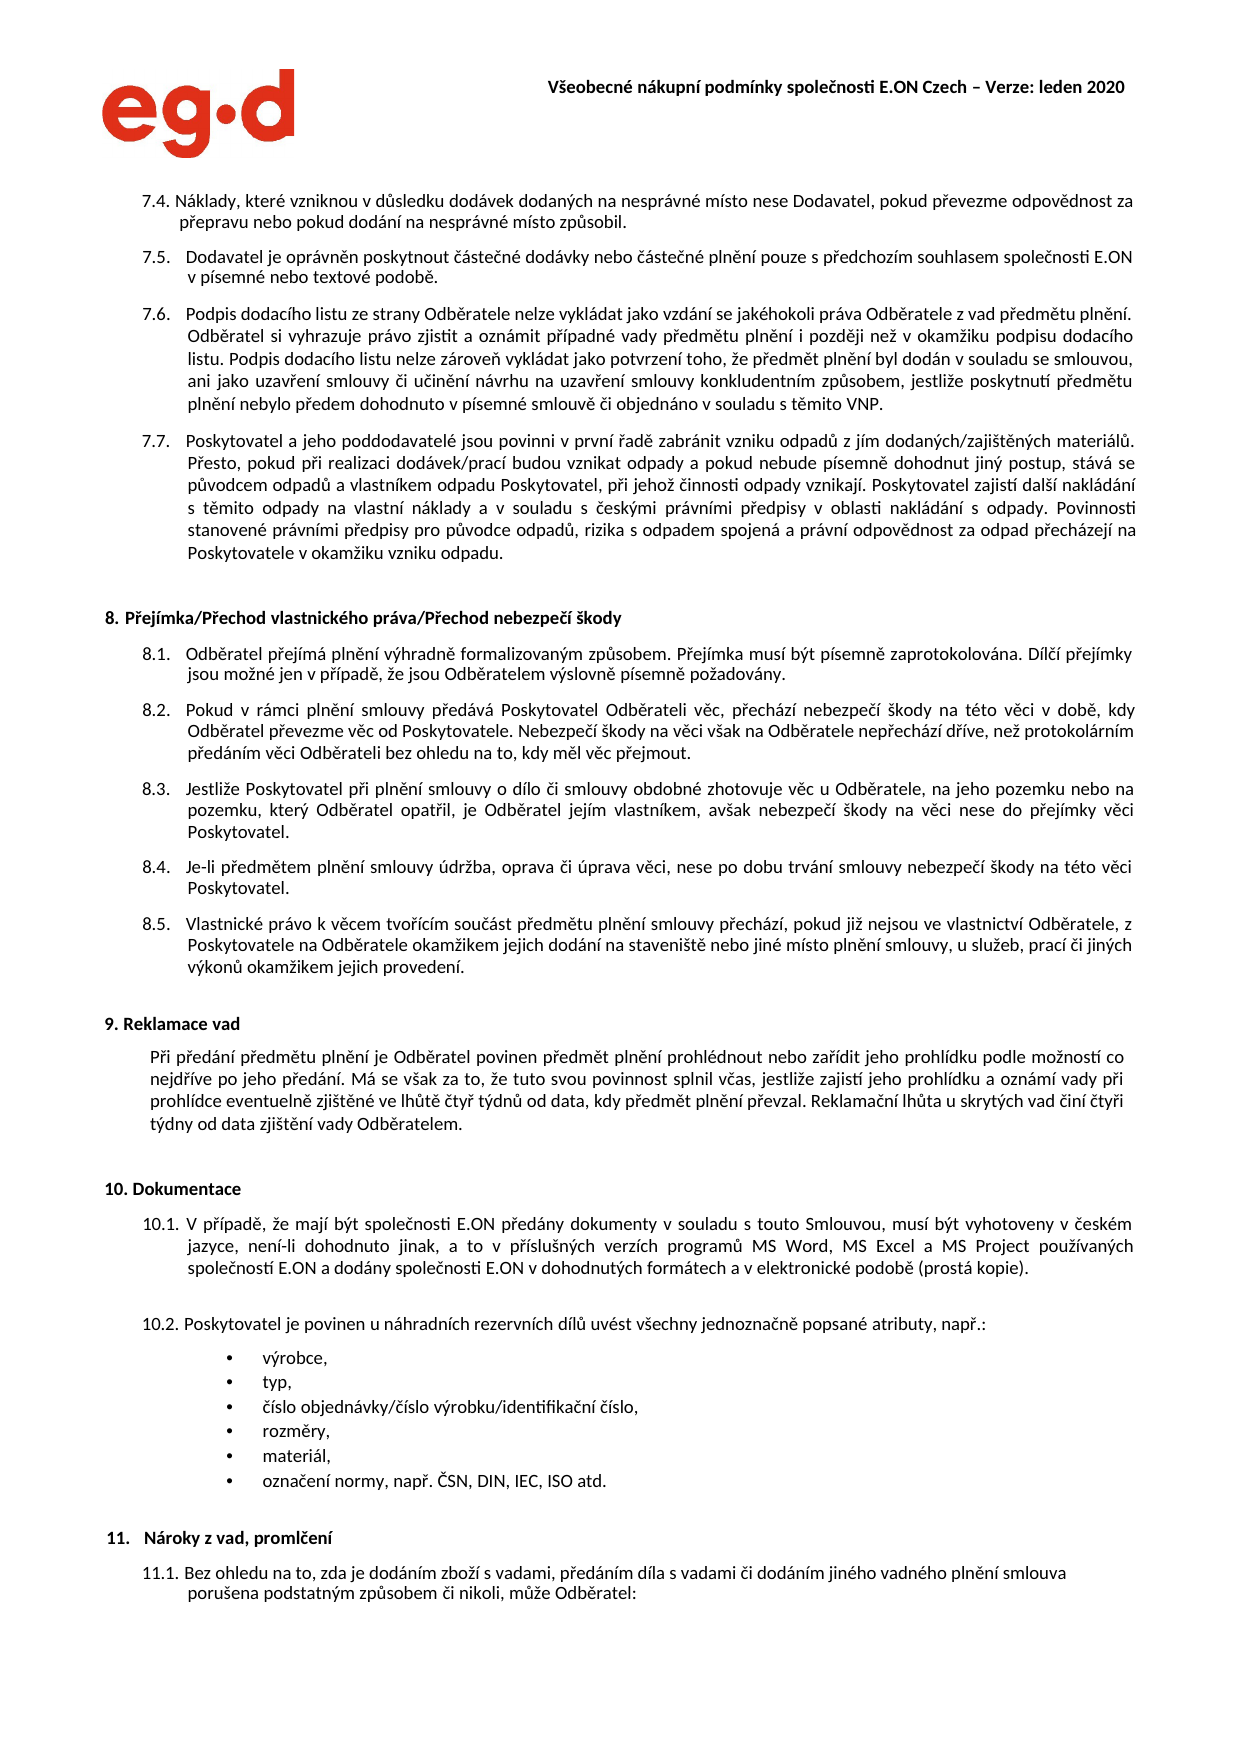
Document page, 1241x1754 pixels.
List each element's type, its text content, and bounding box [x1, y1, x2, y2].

list Poskytovatel a jeho poddodavatelé jsou povinni v první řadě zabránit vzniku odpadů z jím dodaných/zajištěných materiálů. Přesto, pokud při realizaci dodávek/prací budou vznikat odpady a pokud nebude písemně dohodnut jiný postup, stává se původcem odpadů a vlastníkem odpadu Poskytovatel, při jehož činnosti odpady vznikají. Poskytovatel zajistí další nakládání s těmito odpady na vlastní náklady a v souladu s českými právními předpisy v oblasti nakládání s odpady. Povinnosti stanovené právními předpisy pro původce odpadů, rizika s odpadem spojená a právní odpovědnost za odpad přecházejí na Poskytovatele v okamžiku vzniku odpadu. [142, 429, 1136, 564]
list Náklady, které vzniknou v důsledku dodávek dodaných na nesprávné místo nese Dodavatel, pokud převezme odpovědnost za přepravu nebo pokud dodání na nesprávné místo způsobil. [142, 191, 1134, 233]
list rozměry, [226, 1420, 1163, 1443]
list Je-li předmětem plnění smlouvy údržba, oprava či úprava věci, nese po dobu trvání smlouvy nebezpečí škody na této věci Poskytovatel. [142, 857, 1134, 899]
list Jestliže Poskytovatel při plnění smlouvy o dílo či smlouvy obdobné zhotovuje věc u Odběratele, na jeho pozemku nebo na pozemku, který Odběratel opatřil, je Odběratel jejím vlastníkem, avšak nebezpečí škody na věci nese do přejímky věci Poskytovatel. [142, 778, 1136, 843]
list materiál, [226, 1444, 1163, 1467]
list typ, [226, 1371, 1163, 1393]
picture [102, 69, 295, 158]
list číslo objednávky/číslo výrobku/identifikační číslo, [226, 1395, 1163, 1418]
subtitle Dokumentace [104, 1177, 1163, 1199]
list Podpis dodacího listu ze strany Odběratele nelze vykládat jako vzdání se jakéhokoli práva Odběratele z vad předmětu plnění. Odběratel si vyhrazuje právo zjistit a oznámit případné vady předmětu plnění i později než v okamžiku podpisu dodacího listu. Podpis dodacího listu nelze zároveň vykládat jako potvrzení toho, že předmět plnění byl dodán v souladu se smlouvou, ani jako uzavření smlouvy či učinění návrhu na uzavření smlouvy konkludentním způsobem, jestliže poskytnutí předmětu plnění nebylo předem dohodnuto v písemné smlouvě či objednáno v souladu s těmito VNP. [142, 302, 1134, 415]
subtitle Přejímka/Přechod vlastnického práva/Přechod nebezpečí škody [105, 606, 1163, 629]
subtitle Nároky z vad, promlčení [106, 1526, 1163, 1549]
list V případě, že mají být společnosti E.ON předány dokumenty v souladu s touto Smlouvou, musí být vyhotoveny v českém jazyce, není-li dohodnuto jinak, a to v příslušných verzích programů MS Word, MS Excel a MS Project používaných společností E.ON a dodány společnosti E.ON v dohodnutých formátech a v elektronické podobě (prostá kopie). [142, 1213, 1134, 1279]
list Vlastnické právo k věcem tvořícím součást předmětu plnění smlouvy přechází, pokud již nejsou ve vlastnictví Odběratele, z Poskytovatele na Odběratele okamžikem jejich dodání na staveniště nebo jiné místo plnění smlouvy, u služeb, prací či jiných výkonů okamžikem jejich provedení. [142, 912, 1134, 978]
subtitle Reklamace vad [104, 1012, 1163, 1035]
text Při předání předmětu plnění je Odběratel povinen předmět plnění prohlédnout nebo zařídit jeho prohlídku podle možností co nejdříve po jeho předání. Má se však za to, že tuto svou povinnost splnil včas, jestliže zajistí jeho prohlídku a oznámí vady při prohlídce eventuelně zjištěné ve lhůtě čtyř týdnů od data, kdy předmět plnění převzal. Reklamační lhůta u skrytých vad činí čtyři týdny od data zjištění vady Odběratelem. [150, 1045, 1126, 1135]
list Bez ohledu na to, zda je dodáním zboží s vadami, předáním díla s vadami či dodáním jiného vadného plnění smlouva porušena podstatným způsobem či nikoli, může Odběratel: [142, 1562, 1068, 1604]
list Odběratel přejímá plnění výhradně formalizovaným způsobem. Přejímka musí být písemně zaprotokolována. Dílčí přejímky jsou možné jen v případě, že jsou Odběratelem výslovně písemně požadovány. [142, 643, 1134, 685]
list označení normy, např. ČSN, DIN, IEC, ISO atd. [226, 1469, 1163, 1492]
list Dodavatel je oprávněn poskytnout částečné dodávky nebo částečné plnění pouze s předchozím souhlasem společnosti E.ON v písemné nebo textové podobě. [142, 247, 1134, 288]
list Pokud v rámci plnění smlouvy předává Poskytovatel Odběrateli věc, přechází nebezpečí škody na této věci v době, kdy Odběratel převezme věc od Poskytovatele. Nebezpečí škody na věci však na Odběratele nepřechází dříve, než protokolárním předáním věci Odběrateli bez ohledu na to, kdy měl věc přejmout. [142, 699, 1136, 764]
list výrobce, [226, 1346, 1163, 1369]
list Poskytovatel je povinen u náhradních rezervních dílů uvést všechny jednoznačně popsané atributy, např.: [142, 1312, 1163, 1335]
